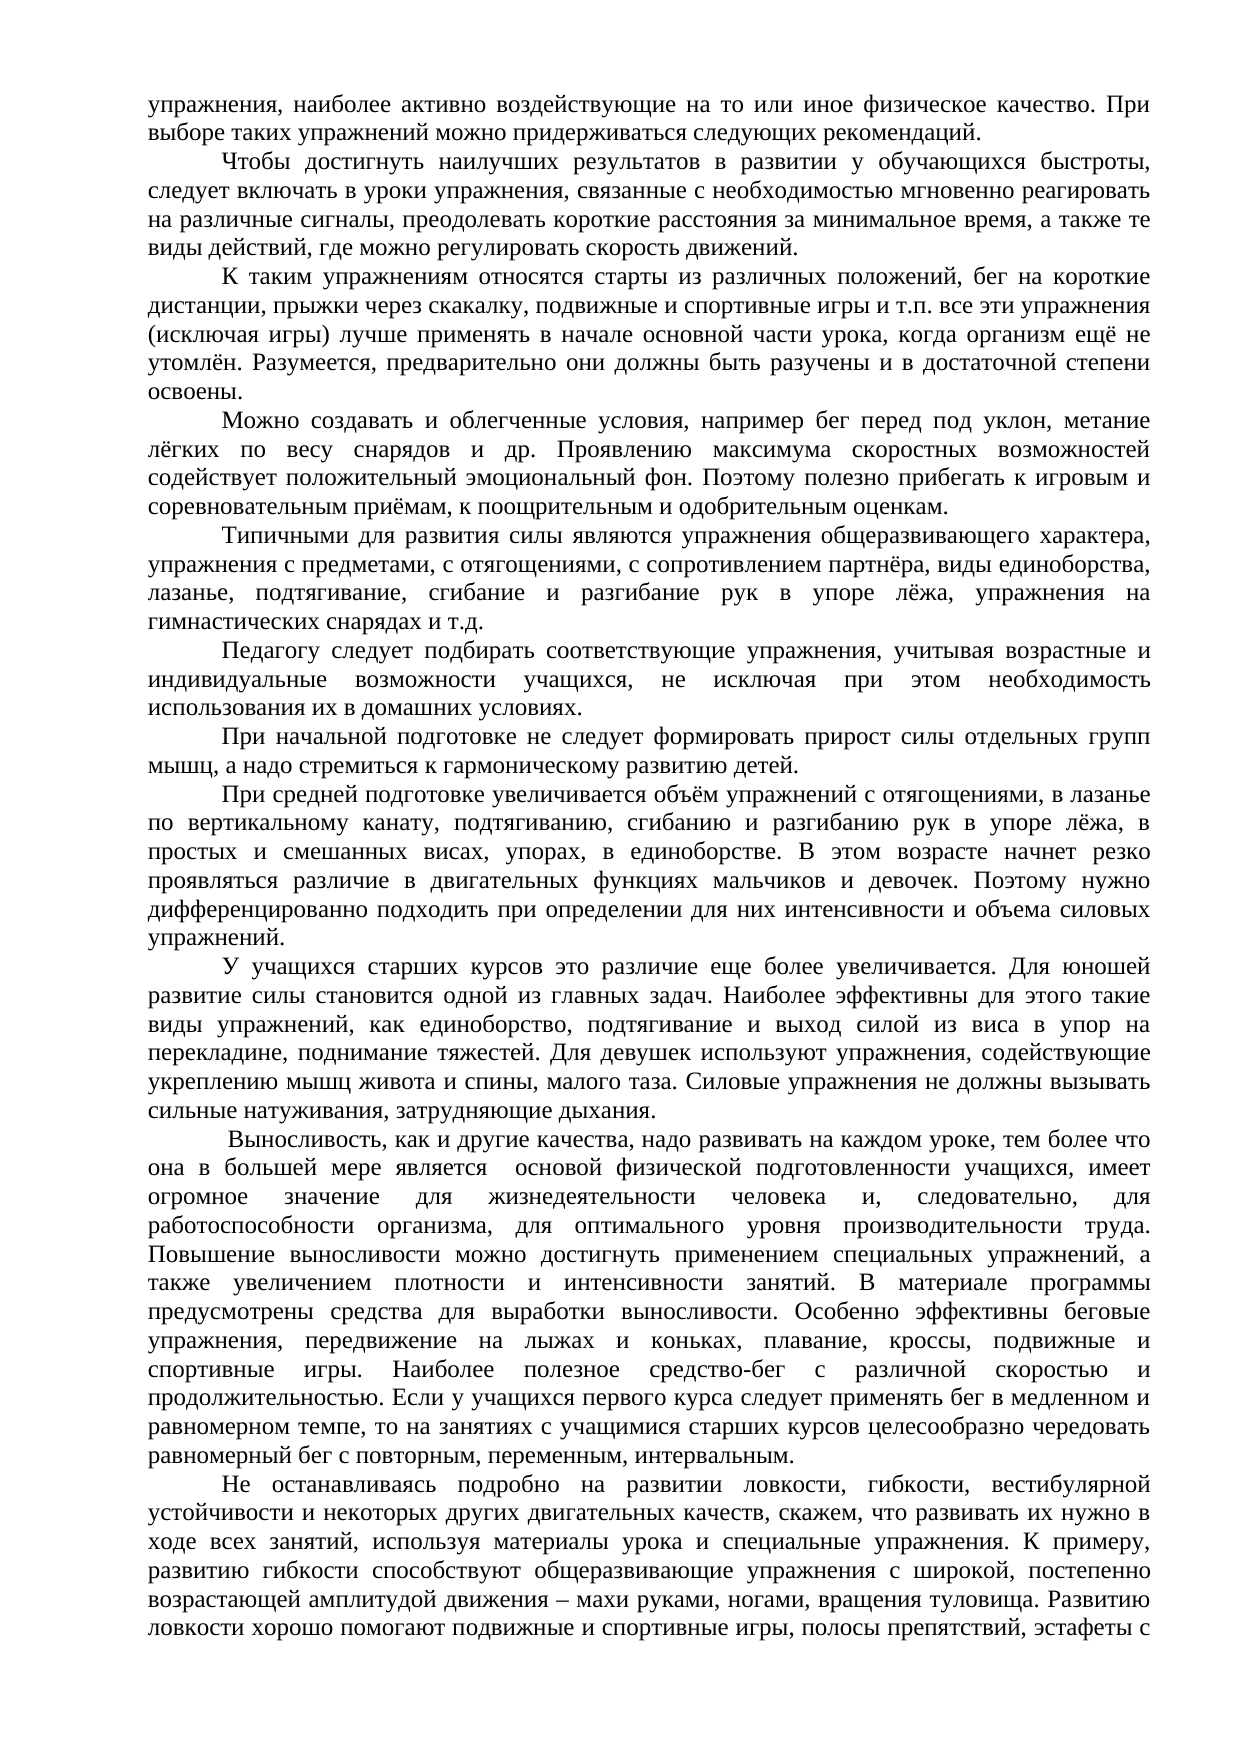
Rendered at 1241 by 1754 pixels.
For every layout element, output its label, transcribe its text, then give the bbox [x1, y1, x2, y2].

text У учащихся старших курсов это различие еще более увеличивается. Для юношей развитие силы становится одной из главных задач. Наиболее эффективны для этого такие виды упражнений, как единоборство, подтягивание и выход силой из виса в упор на перекладине, поднимание тяжестей. Для девушек используют упражнения, содействующие укреплению мышц живота и спины, малого таза. Силовые упражнения не должны вызывать сильные натуживания, затрудняющие дыхания. [148, 951, 1152, 1124]
text При начальной подготовке не следует формировать прирост силы отдельных групп мышц, а надо стремиться к гармоническому развитию детей. [148, 721, 1152, 779]
text К таким упражнениям относятся старты из различных положений, бег на короткие дистанции, прыжки через скакалку, подвижные и спортивные игры и т.п. все эти упражнения (исключая игры) лучше применять в начале основной части урока, когда организм ещё не утомлён. Разумеется, предварительно они должны быть разучены и в достаточной степени освоены. [148, 261, 1152, 405]
text Чтобы достигнуть наилучших результатов в развитии у обучающихся быстроты, следует включать в уроки упражнения, связанные с необходимостью мгновенно реагировать на различные сигналы, преодолевать короткие расстояния за минимальное время, а также те виды действий, где можно регулировать скорость движений. [148, 146, 1152, 261]
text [148, 1469, 1152, 1641]
text Выносливость, как и другие качества, надо развивать на каждом уроке, тем более что она в большей мере является основой физической подготовленности учащихся, имеет огромное значение для жизнедеятельности человека и, следовательно, для работоспособности организма, для оптимального уровня производительности труда. Повышение выносливости можно достигнуть применением специальных упражнений, а также увеличением плотности и интенсивности занятий. В материале программы предусмотрены средства для выработки выносливости. Особенно эффективны беговые упражнения, передвижение на лыжах и коньках, плавание, кроссы, подвижные и спортивные игры. Наиболее полезное средство-бег с различной скоростью и продолжительностью. Если у учащихся первого курса следует применять бег в медленном и равномерном темпе, то на занятиях с учащимися старших курсов целесообразно чередовать равномерный бег с повторным, переменным, интервальным. [148, 1124, 1152, 1469]
text Педагогу следует подбирать соответствующие упражнения, учитывая возрастные и индивидуальные возможности учащихся, не исключая при этом необходимость использования их в домашних условиях. [148, 635, 1152, 721]
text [148, 89, 1152, 146]
text При средней подготовке увеличивается объём упражнений с отягощениями, в лазанье по вертикальному канату, подтягиванию, сгибанию и разгибанию рук в упоре лёжа, в простых и смешанных висах, упорах, в единоборстве. В этом возрасте начнет резко проявляться различие в двигательных функциях мальчиков и девочек. Поэтому нужно дифференцированно подходить при определении для них интенсивности и объема силовых упражнений. [148, 779, 1152, 951]
text Типичными для развития силы являются упражнения общеразвивающего характера, упражнения с предметами, с отягощениями, с сопротивлением партнёра, виды единоборства, лазанье, подтягивание, сгибание и разгибание рук в упоре лёжа, упражнения на гимнастических снарядах и т.д. [148, 520, 1152, 635]
text Можно создавать и облегченные условия, например бег перед под уклон, метание лёгких по весу снарядов и др. Проявлению максимума скоростных возможностей содействует положительный эмоциональный фон. Поэтому полезно прибегать к игровым и соревновательным приёмам, к поощрительным и одобрительным оценкам. [148, 405, 1152, 520]
